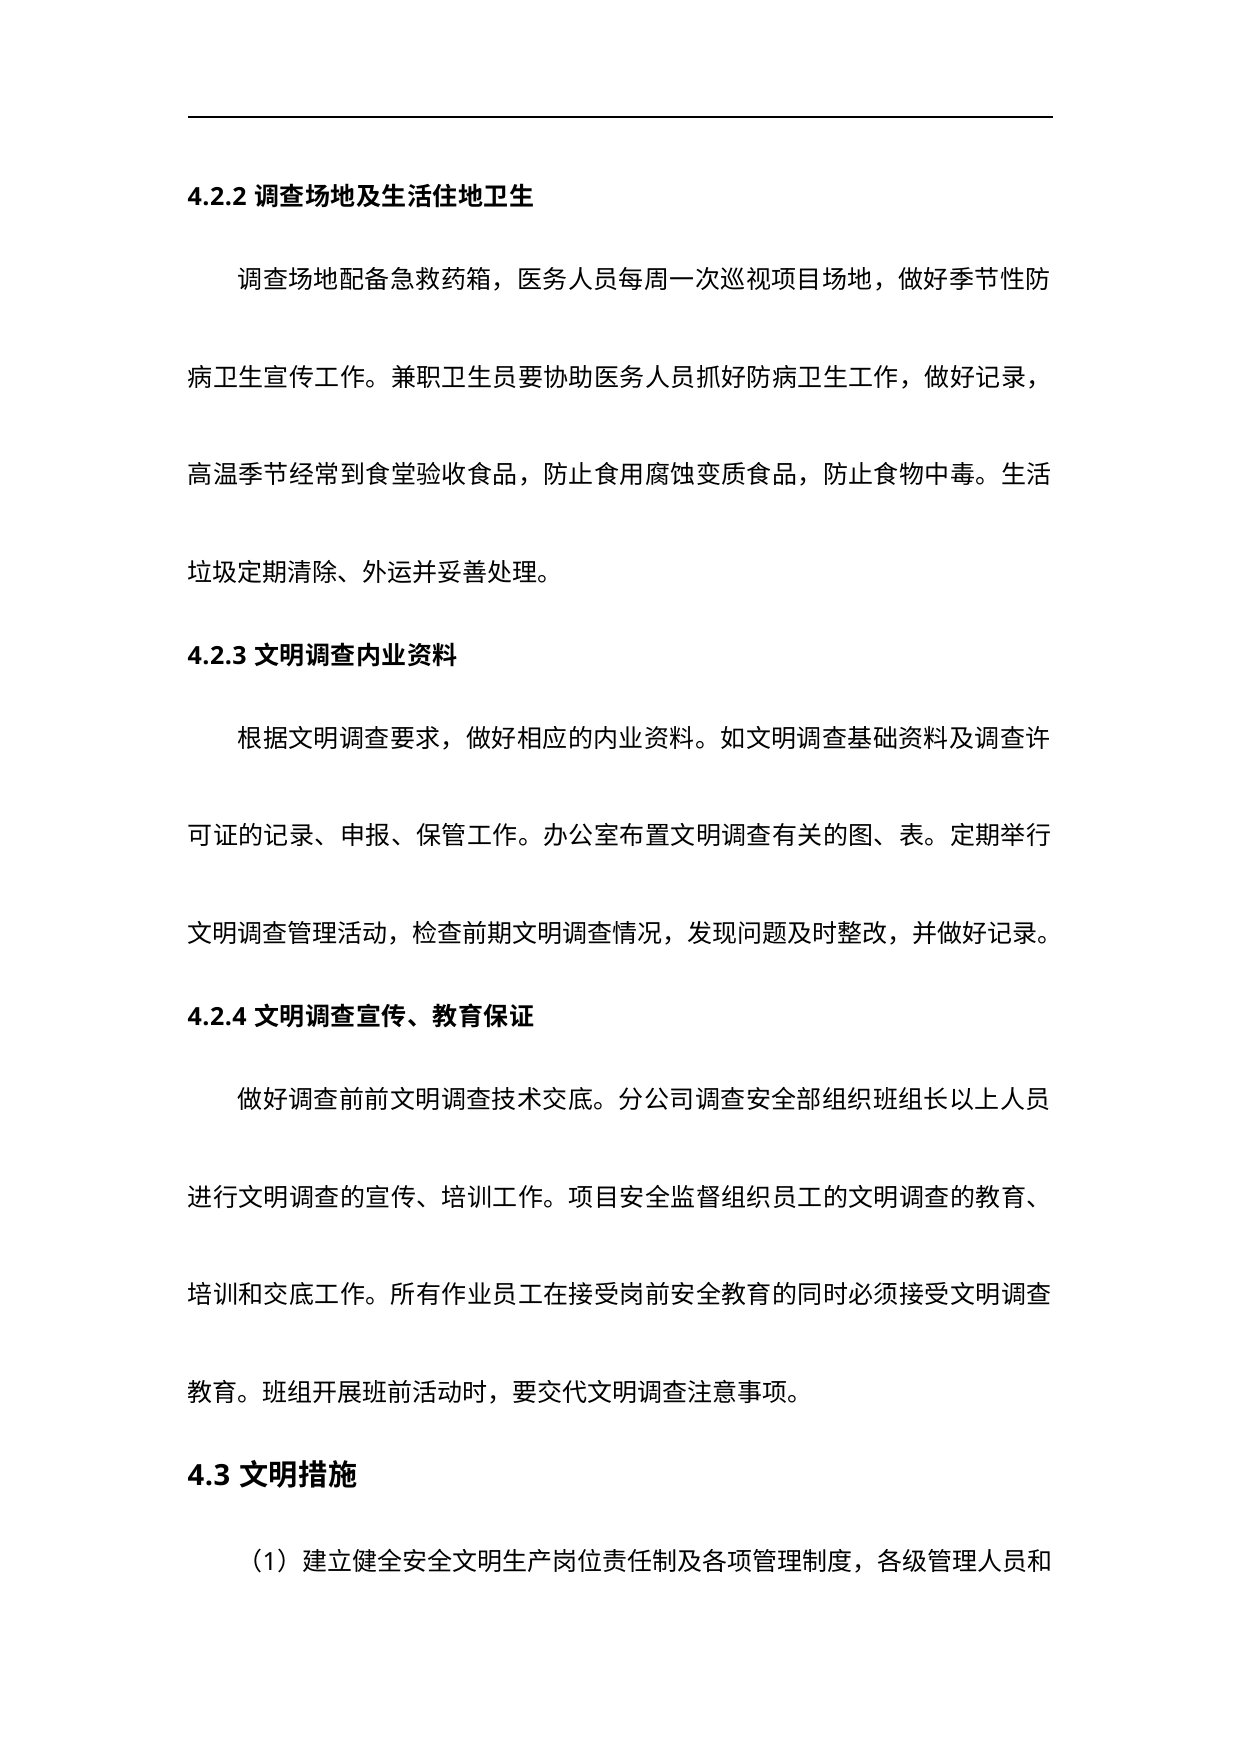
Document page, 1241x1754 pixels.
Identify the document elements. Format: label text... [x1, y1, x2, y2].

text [187, 1527, 1053, 1592]
text 4.2.4 文明调查宣传、教育保证 [187, 982, 1053, 1047]
text 根据文明调查要求，做好相应的内业资料。如文明调查基础资料及调查许可证的记录、申报、保管工作。办公室布置文明调查有关的图、表。定期举行文明调查管理活动，检查前期文明调查情况，发现问题及时整改，并做好记录。 [187, 704, 1053, 964]
text 4.2.2 调查场地及生活住地卫生 [187, 162, 1053, 227]
text 4.2.3 文明调查内业资料 [187, 621, 1053, 686]
text 调查场地配备急救药箱，医务人员每周一次巡视项目场地，做好季节性防病卫生宣传工作。兼职卫生员要协助医务人员抓好防病卫生工作，做好记录，高温季节经常到食堂验收食品，防止食用腐蚀变质食品，防止食物中毒。生活垃圾定期清除、外运并妥善处理。 [187, 245, 1053, 603]
text 做好调查前前文明调查技术交底。分公司调查安全部组织班组长以上人员进行文明调查的宣传、培训工作。项目安全监督组织员工的文明调查的教育、培训和交底工作。所有作业员工在接受岗前安全教育的同时必须接受文明调查教育。班组开展班前活动时，要交代文明调查注意事项。 [187, 1065, 1053, 1423]
text 4.3 文明措施 [187, 1441, 1053, 1506]
